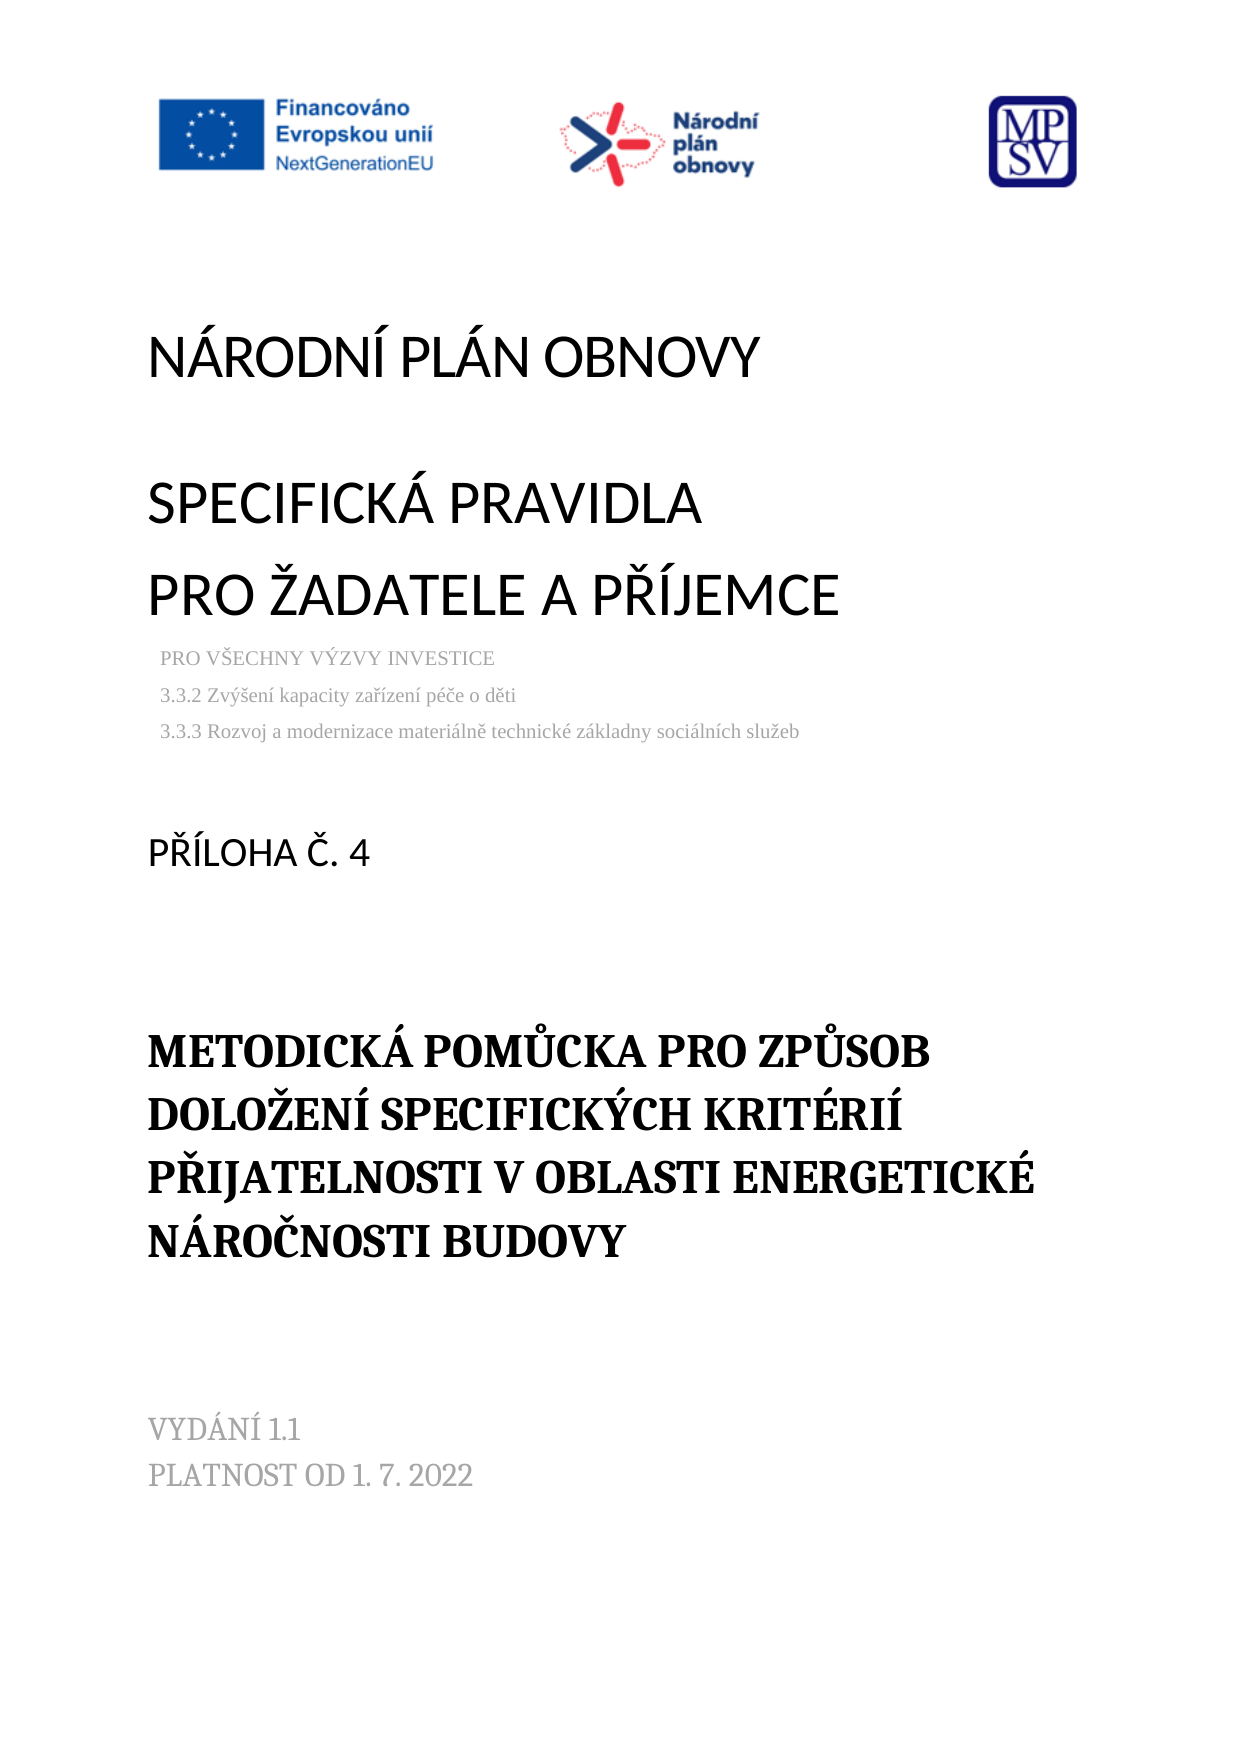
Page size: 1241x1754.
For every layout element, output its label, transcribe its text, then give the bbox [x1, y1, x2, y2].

text Specifická PRAVIDLA [148, 463, 1093, 539]
text 3.3.2 Zvýšení kapacity zařízení péče o děti [160, 683, 1093, 707]
text Metodická pomůcka pro způsob doložení specifických kritérií přijatelnosti v oblasti energetické náročnosti budovy [148, 1024, 1093, 1269]
text PŘÍLOHA Č. 4 [148, 826, 1093, 877]
picture [147, 73, 1093, 212]
text PRO VŠECHNY VÝZVY INVESTICE [160, 646, 1093, 670]
text VYDÁNÍ 1.1 [148, 1411, 1093, 1449]
text PRO ŽADATELE A PŘÍJEMCE [148, 554, 1093, 631]
text 3.3.3 Rozvoj a modernizace materiálně technické základny sociálních služeb [160, 719, 1093, 743]
title NÁRODNÍ PLÁN OBNOVY [148, 317, 1093, 393]
text PLATNOST OD 1. 7. 2022 [148, 1457, 1093, 1495]
